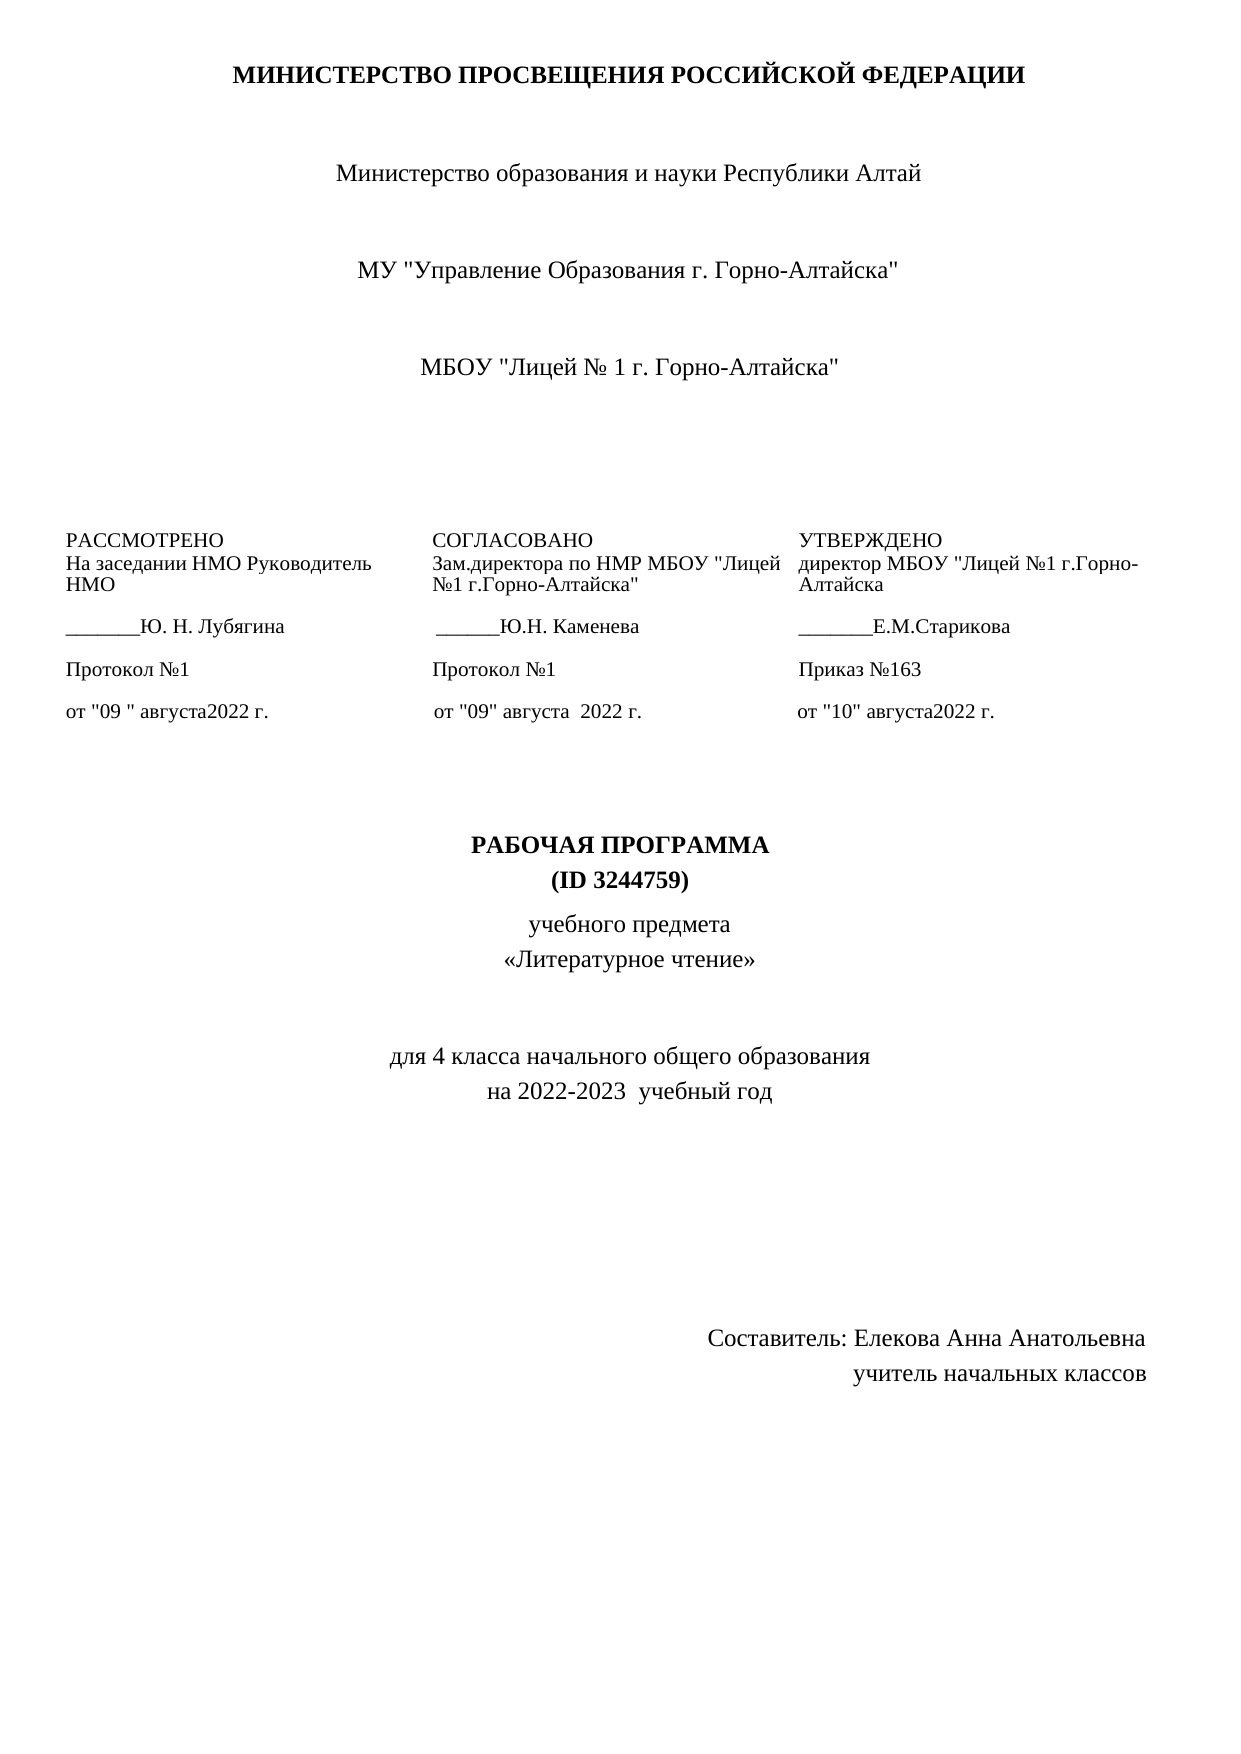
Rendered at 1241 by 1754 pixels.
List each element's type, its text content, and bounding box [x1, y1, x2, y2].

text Составитель: Елекова Анна Анатольевна [77, 1324, 1146, 1352]
table_cell Протокол №1 [358, 646, 718, 690]
table_header УТВЕРЖДЕНО [789, 524, 1139, 552]
table_cell директор МБОУ "Лицей №1 г.Горно- [789, 553, 1139, 573]
table_header СОГЛАСОВАНО [401, 524, 789, 552]
table_cell На заседании НМО Руководитель [66, 553, 401, 573]
text МИНИСТЕРСТВО ПРОСВЕЩЕНИЯ РОССИЙСКОЙ ФЕДЕРАЦИИ [232, 62, 1152, 89]
text «Литературное чтение» [77, 946, 756, 973]
table_header _______Ю. Н. Лубягина [66, 609, 357, 646]
text учебного предмета [77, 911, 731, 938]
table_header _______Е.М.Старикова [718, 609, 1074, 646]
table_cell Протокол №1 [66, 646, 357, 690]
text для 4 класса начального общего образования [77, 1043, 870, 1070]
table_cell Алтайска [789, 573, 1139, 602]
text Министерство образования и науки Республики Алтай [336, 159, 1152, 186]
text (ID 3244759) [77, 866, 689, 894]
text МУ "Управление Образования г. Горно-Алтайска" [77, 256, 898, 283]
table_header РАССМОТРЕНО [66, 524, 401, 552]
table_cell от "09" августа 2022 г. [358, 690, 718, 730]
table_cell НМО [66, 573, 401, 602]
table_cell Приказ №163 [718, 646, 1074, 690]
text РАБОЧАЯ ПРОГРАММА [77, 832, 769, 859]
text на 2022-2023 учебный год [77, 1077, 772, 1104]
table_cell от "10" августа2022 г. [718, 690, 1074, 730]
table_header ______Ю.Н. Каменева [358, 609, 718, 646]
text МБОУ "Лицей № 1 г. Горно-Алтайска" [77, 353, 839, 381]
table_cell от "09 " августа2022 г. [66, 690, 357, 730]
text учитель начальных классов [77, 1359, 1146, 1386]
table_cell Зам.директора по НМР МБОУ "Лицей [401, 553, 789, 573]
table_cell №1 г.Горно-Алтайска" [401, 573, 789, 602]
